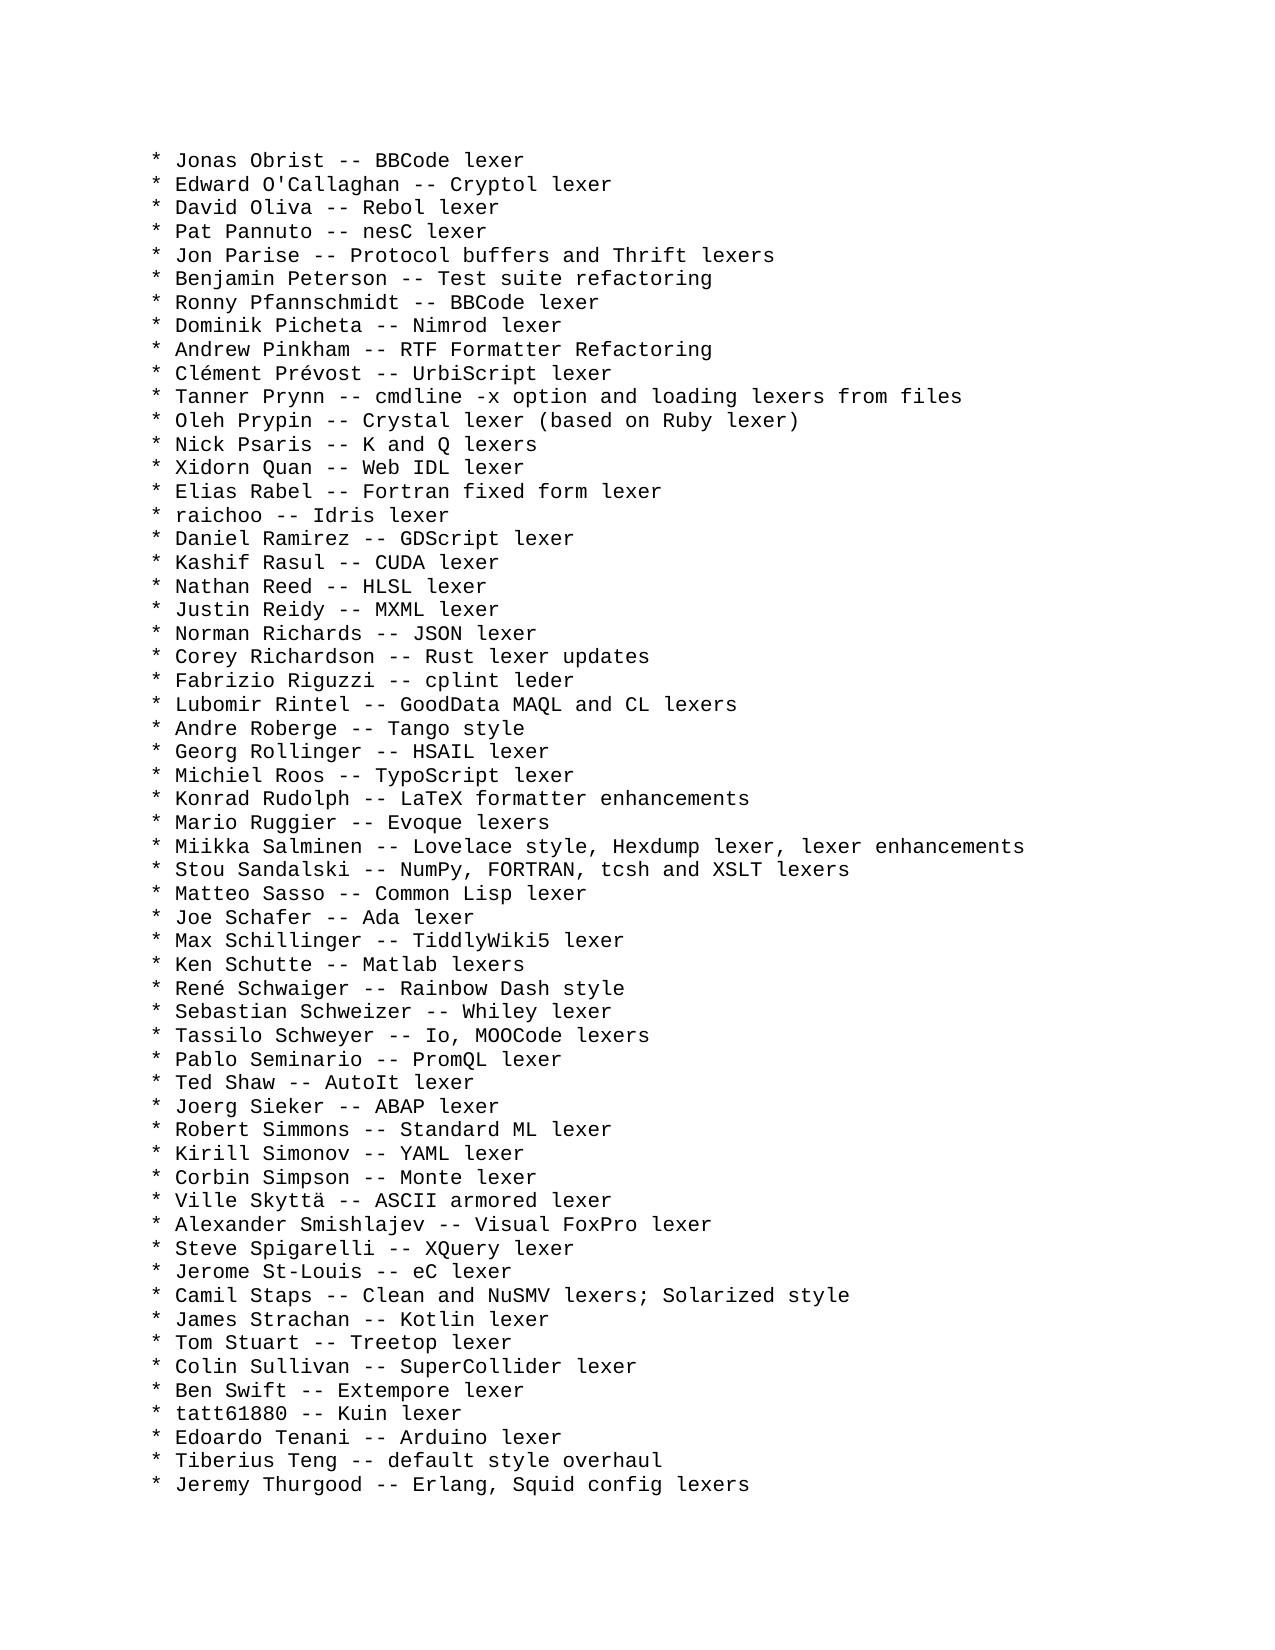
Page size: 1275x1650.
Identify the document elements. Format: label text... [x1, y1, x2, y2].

text * Xidorn Quan -- Web IDL lexer [150, 457, 1125, 481]
text * Konrad Rudolph -- LaTeX formatter enhancements [150, 788, 1125, 812]
text * Steve Spigarelli -- XQuery lexer [150, 1238, 1125, 1261]
text * James Strachan -- Kotlin lexer [150, 1309, 1125, 1332]
text * tatt61880 -- Kuin lexer [150, 1403, 1125, 1427]
text * Ronny Pfannschmidt -- BBCode lexer [150, 292, 1125, 316]
text * David Oliva -- Rebol lexer [150, 197, 1125, 221]
text * Nick Psaris -- K and Q lexers [150, 434, 1125, 457]
text * Michiel Roos -- TypoScript lexer [150, 765, 1125, 788]
text * Lubomir Rintel -- GoodData MAQL and CL lexers [150, 694, 1125, 717]
text * Matteo Sasso -- Common Lisp lexer [150, 883, 1125, 907]
text * Corey Richardson -- Rust lexer updates [150, 647, 1125, 670]
text * Tanner Prynn -- cmdline -x option and loading lexers from files [150, 386, 1125, 410]
text * Edward O'Callaghan -- Cryptol lexer [150, 174, 1125, 197]
text * Clément Prévost -- UrbiScript lexer [150, 363, 1125, 386]
text * Nathan Reed -- HLSL lexer [150, 576, 1125, 599]
text * Ted Shaw -- AutoIt lexer [150, 1072, 1125, 1096]
text * Joerg Sieker -- ABAP lexer [150, 1096, 1125, 1119]
text * Justin Reidy -- MXML lexer [150, 599, 1125, 623]
text * Jonas Obrist -- BBCode lexer [150, 150, 1125, 174]
text * Miikka Salminen -- Lovelace style, Hexdump lexer, lexer enhancements [150, 836, 1125, 859]
text * Andre Roberge -- Tango style [150, 717, 1125, 741]
text * Daniel Ramirez -- GDScript lexer [150, 528, 1125, 552]
text * Pat Pannuto -- nesC lexer [150, 221, 1125, 244]
text * Camil Staps -- Clean and NuSMV lexers; Solarized style [150, 1285, 1125, 1309]
text * Ben Swift -- Extempore lexer [150, 1379, 1125, 1403]
text * Kirill Simonov -- YAML lexer [150, 1143, 1125, 1167]
text * Mario Ruggier -- Evoque lexers [150, 812, 1125, 836]
text * raichoo -- Idris lexer [150, 505, 1125, 528]
text * Dominik Picheta -- Nimrod lexer [150, 316, 1125, 339]
text * Ville Skyttä -- ASCII armored lexer [150, 1190, 1125, 1214]
text * Edoardo Tenani -- Arduino lexer [150, 1427, 1125, 1451]
text * Elias Rabel -- Fortran fixed form lexer [150, 481, 1125, 505]
text * Tiberius Teng -- default style overhaul [150, 1451, 1125, 1474]
text * Sebastian Schweizer -- Whiley lexer [150, 1001, 1125, 1025]
text * Corbin Simpson -- Monte lexer [150, 1167, 1125, 1190]
text * Joe Schafer -- Ada lexer [150, 907, 1125, 930]
text * Jon Parise -- Protocol buffers and Thrift lexers [150, 244, 1125, 268]
text * Stou Sandalski -- NumPy, FORTRAN, tcsh and XSLT lexers [150, 859, 1125, 883]
text * Pablo Seminario -- PromQL lexer [150, 1048, 1125, 1072]
text * Jerome St-Louis -- eC lexer [150, 1261, 1125, 1285]
text * Max Schillinger -- TiddlyWiki5 lexer [150, 930, 1125, 954]
text * Tom Stuart -- Treetop lexer [150, 1332, 1125, 1356]
text * Georg Rollinger -- HSAIL lexer [150, 741, 1125, 765]
text * René Schwaiger -- Rainbow Dash style [150, 978, 1125, 1001]
text * Andrew Pinkham -- RTF Formatter Refactoring [150, 339, 1125, 363]
text * Ken Schutte -- Matlab lexers [150, 954, 1125, 978]
text * Colin Sullivan -- SuperCollider lexer [150, 1356, 1125, 1379]
text * Norman Richards -- JSON lexer [150, 623, 1125, 647]
text * Jeremy Thurgood -- Erlang, Squid config lexers [150, 1474, 1125, 1498]
text * Tassilo Schweyer -- Io, MOOCode lexers [150, 1025, 1125, 1048]
text * Kashif Rasul -- CUDA lexer [150, 552, 1125, 576]
text * Oleh Prypin -- Crystal lexer (based on Ruby lexer) [150, 410, 1125, 434]
text * Alexander Smishlajev -- Visual FoxPro lexer [150, 1214, 1125, 1238]
text * Fabrizio Riguzzi -- cplint leder [150, 670, 1125, 694]
text * Benjamin Peterson -- Test suite refactoring [150, 268, 1125, 292]
text * Robert Simmons -- Standard ML lexer [150, 1119, 1125, 1143]
